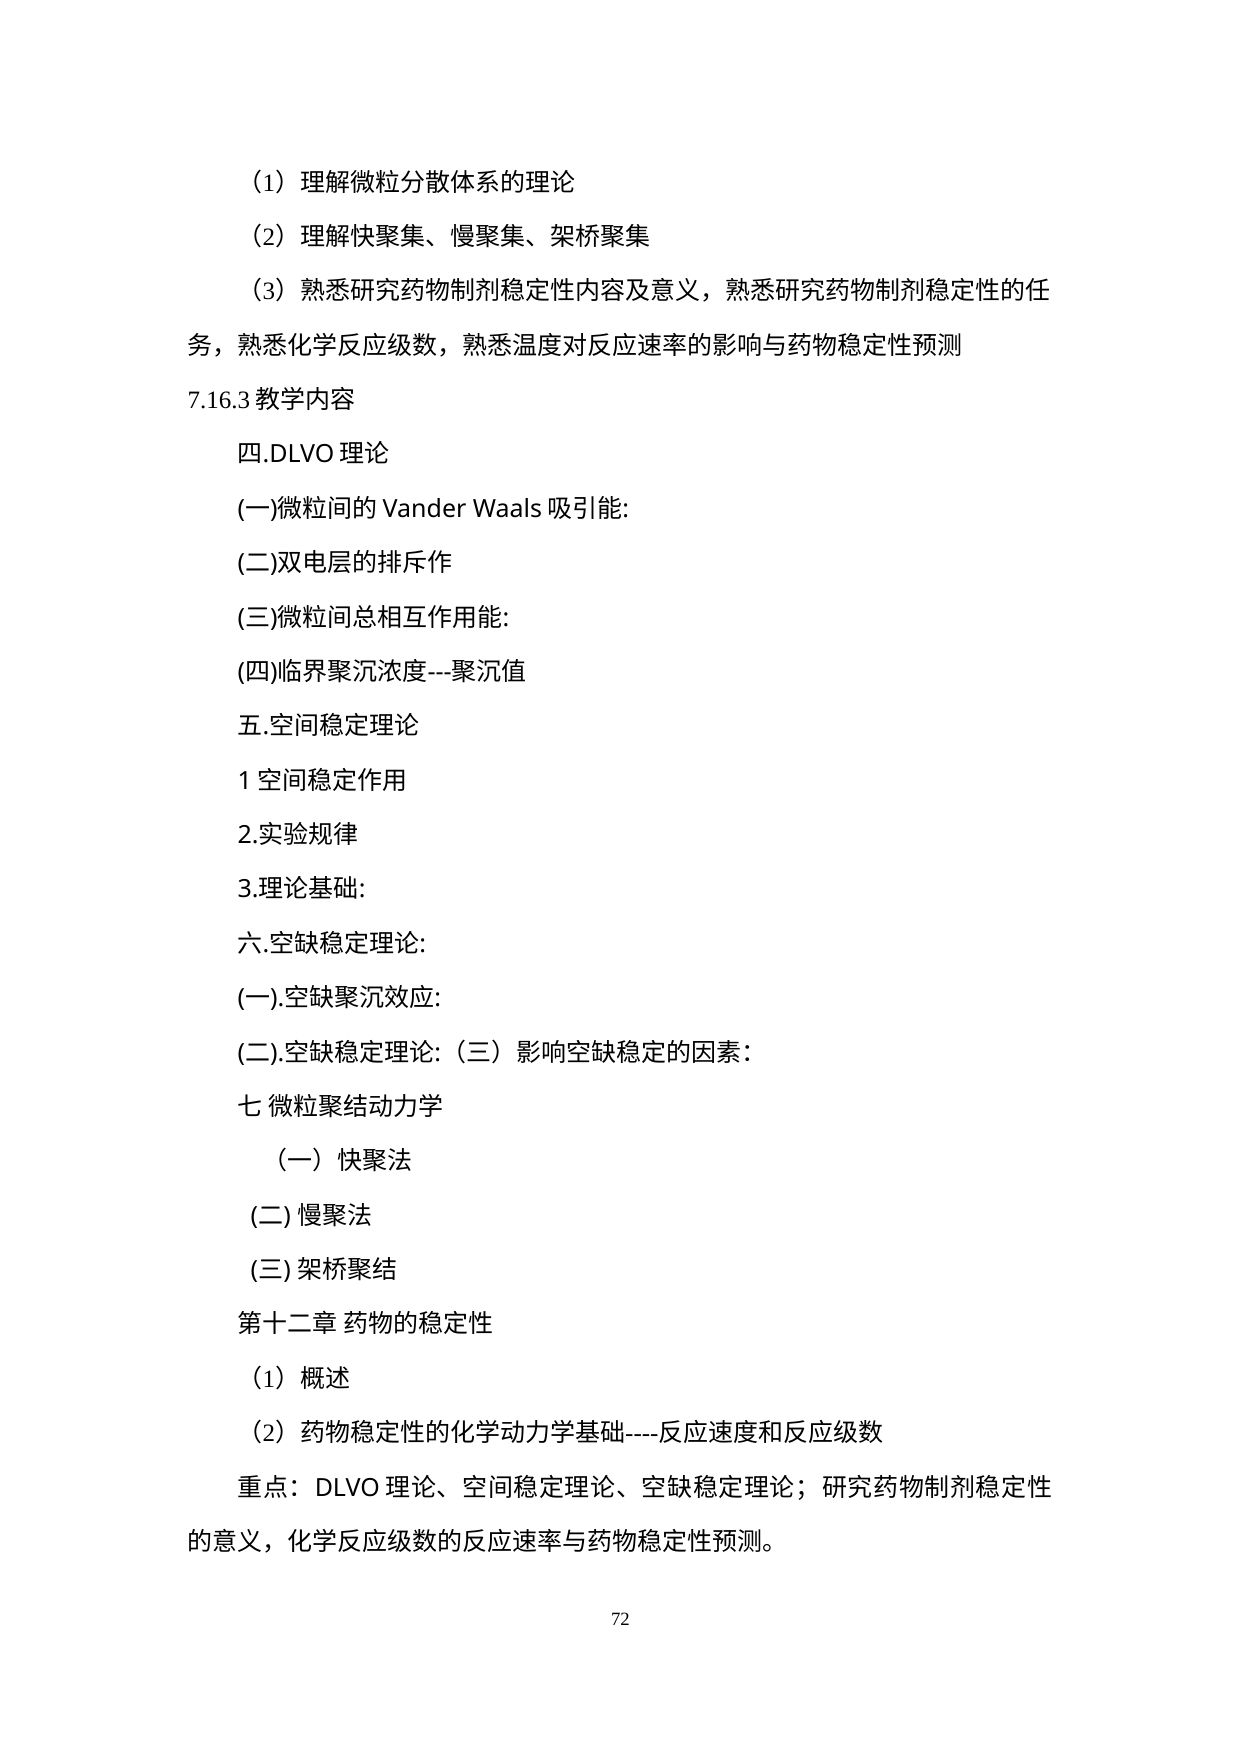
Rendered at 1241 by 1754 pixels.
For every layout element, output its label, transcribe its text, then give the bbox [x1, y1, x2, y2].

list 熟悉研究药物制剂稳定性内容及意义，熟悉研究药物制剂稳定性的任务，熟悉化学反应级数，熟悉温度对反应速率的影响与药物稳定性预测 [187, 271, 1053, 361]
list 理解快聚集、慢聚集、架桥聚集 [187, 216, 1053, 253]
text 7.16.3教学内容 [187, 379, 1053, 416]
text 2.实验规律 [187, 814, 1053, 851]
text 1空间稳定作用 [187, 760, 1053, 796]
text 3.理论基础: [187, 869, 1053, 905]
text 五.空间稳定理论 [187, 706, 1053, 742]
text (三) 架桥聚结 [187, 1249, 1053, 1286]
text (二)双电层的排斥作 [187, 543, 1053, 579]
text 七 微粒聚结动力学 [187, 1086, 1053, 1123]
text (二) 慢聚法 [187, 1195, 1053, 1231]
text （1）概述 [187, 1358, 1053, 1394]
text (二).空缺稳定理论:（三）影响空缺稳定的因素： [187, 1032, 1053, 1068]
text 第十二章 药物的稳定性 [187, 1304, 1053, 1340]
text （一）快聚法 [187, 1141, 1053, 1177]
text 四.DLVO理论 [187, 434, 1053, 470]
list 理解微粒分散体系的理论 [187, 162, 1053, 198]
text 重点：DLVO理论、空间稳定理论、空缺稳定理论；研究药物制剂稳定性的意义，化学反应级数的反应速率与药物稳定性预测。 [187, 1467, 1053, 1558]
text 六.空缺稳定理论: [187, 923, 1053, 959]
text (一).空缺聚沉效应: [187, 978, 1053, 1014]
text （2）药物稳定性的化学动力学基础----反应速度和反应级数 [187, 1413, 1053, 1449]
text (四)临界聚沉浓度---聚沉值 [187, 651, 1053, 688]
text (一)微粒间的Vander Waals吸引能: [187, 488, 1053, 524]
text (三)微粒间总相互作用能: [187, 597, 1053, 633]
